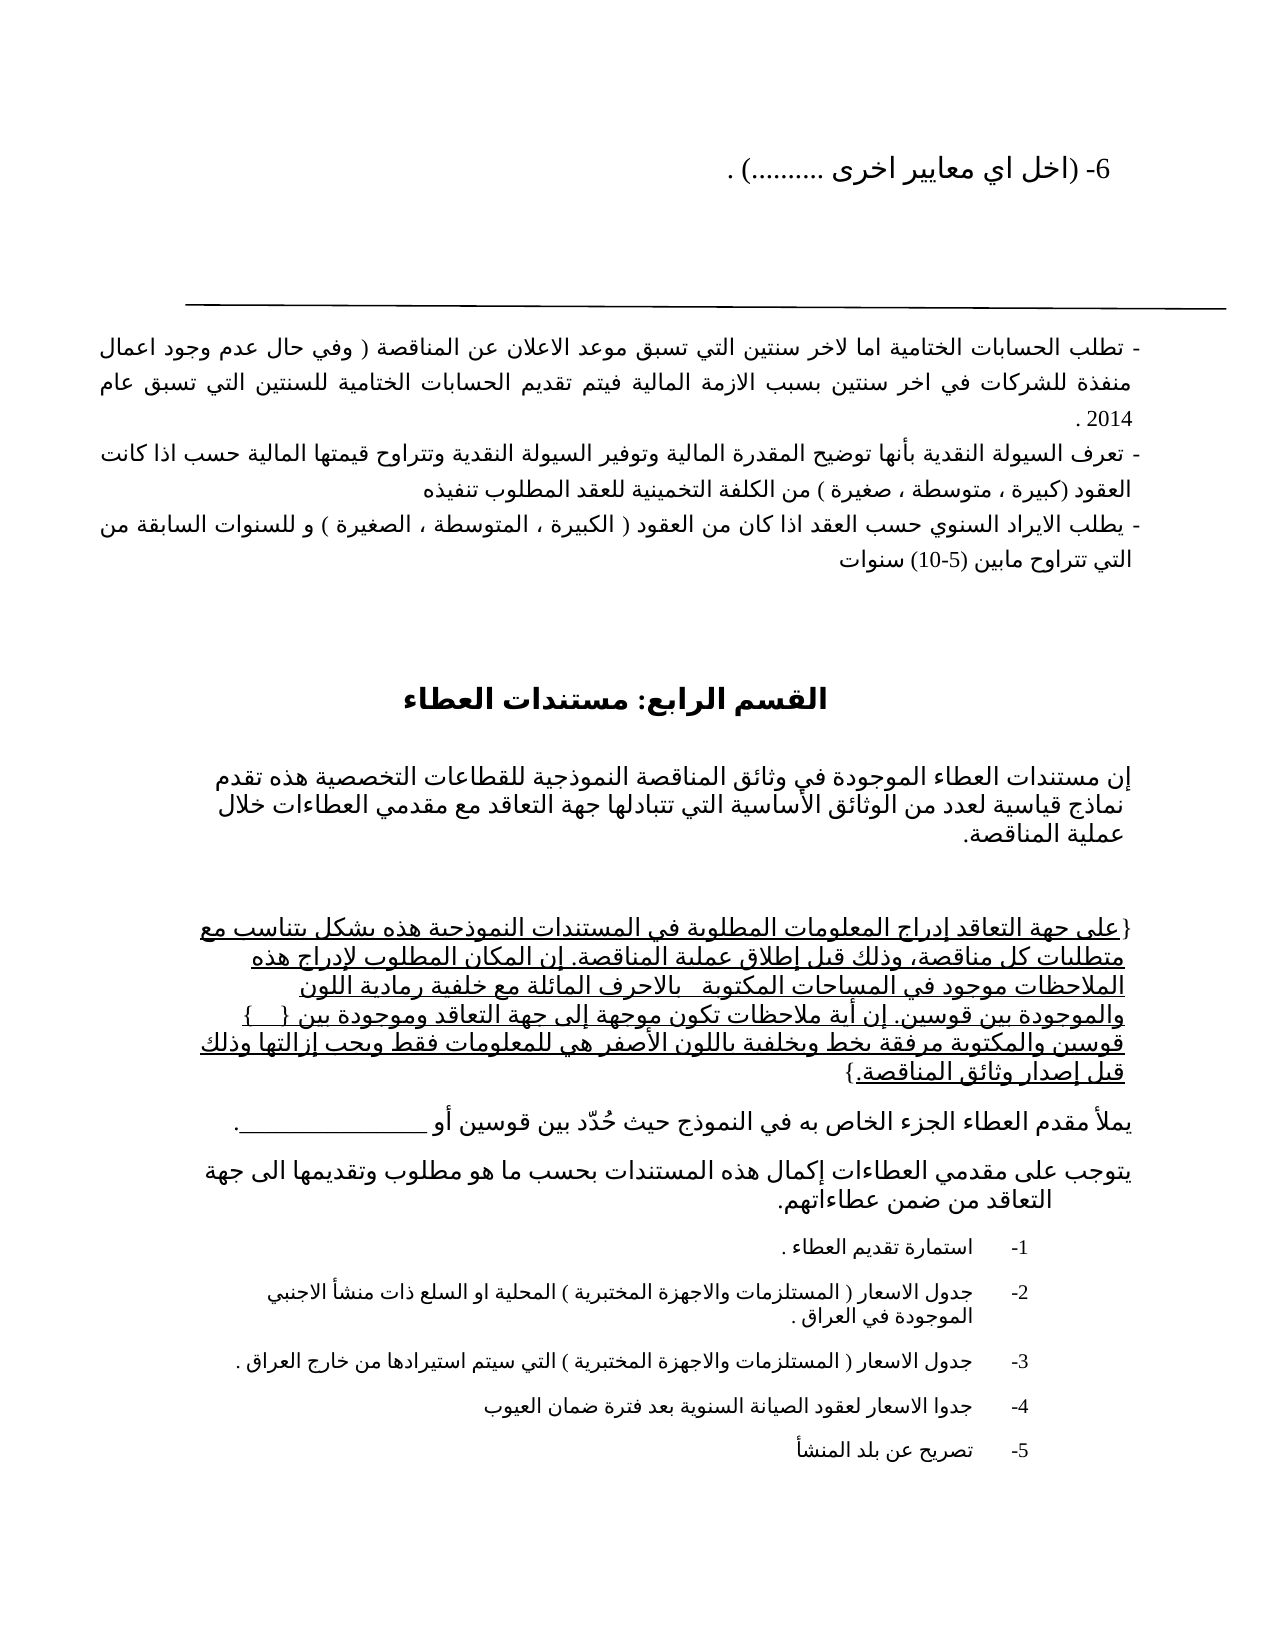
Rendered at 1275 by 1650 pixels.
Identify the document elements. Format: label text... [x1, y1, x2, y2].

list استمارة تقديم العطاء . [187, 1235, 1011, 1259]
list تصريح عن بلد المنشأ [187, 1438, 1011, 1462]
text {على جهة التعاقد إدراج المعلومات المطلوبة في المستندات النموذجية هذه بشكل يتناسب مع متطلبات كل مناقصة، وذلك قبل إطلاق عملية المناقصة. إن المكان المطلوب لإدراج هذه الملاحظات موجود في المساحات المكتوبة بالاحرف المائلة مع خلفية رمادية اللون والموجودة بين قوسين. إن أية ملاحظات تكون موجهة إلى جهة التعاقد وموجودة بين { } قوسين والمكتوبة مرفقة بخط وبخلفية باللون الأصفر هي للمعلومات فقط ويجب إزالتها وذلك قبل إصدار وثائق المناقصة.} [187, 913, 1132, 1086]
list القسم الرابع: مستندات العطاء [99, 681, 1132, 717]
list تطلب الحسابات الختامية اما لاخر سنتين التي تسبق موعد الاعلان عن المناقصة ( وفي حال عدم وجود اعمال منفذة للشركات في اخر سنتين بسبب الازمة المالية فيتم تقديم الحسابات الختامية للسنتين التي تسبق عام 2014 . [99, 327, 1132, 433]
text يملأ مقدم العطاء الجزء الخاص به في النموذج حيث حُدّد بين قوسين أو _______________. [187, 1107, 1132, 1136]
list يطلب الايراد السنوي حسب العقد اذا كان من العقود ( الكبيرة ، المتوسطة ، الصغيرة ) و للسنوات السابقة من التي تتراوح مابين (5-10) سنوات [99, 504, 1132, 575]
text إن مستندات العطاء الموجودة في وثائق المناقصة النموذجية للقطاعات التخصصية هذه تقدم نماذج قياسية لعدد من الوثائق الأساسية التي تتبادلها جهة التعاقد مع مقدمي العطاءات خلال عملية المناقصة. [187, 762, 1132, 848]
list تعرف السيولة النقدية بأنها توضيح المقدرة المالية وتوفير السيولة النقدية وتتراوح قيمتها المالية حسب اذا كانت العقود (كبيرة ، متوسطة ، صغيرة ) من الكلفة التخمينية للعقد المطلوب تنفيذه [99, 433, 1132, 504]
list جدوا الاسعار لعقود الصيانة السنوية بعد فترة ضمان العيوب [187, 1393, 1011, 1418]
list 6- (اخل اي معايير اخرى ..........) . [128, 150, 1110, 185]
list جدول الاسعار ( المستلزمات والاجهزة المختبرية ) التي سيتم استيرادها من خارج العراق . [187, 1349, 1011, 1373]
text يتوجب على مقدمي العطاءات إكمال هذه المستندات بحسب ما هو مطلوب وتقديمها الى جهة التعاقد من ضمن عطاءاتهم. [187, 1156, 1132, 1214]
list جدول الاسعار ( المستلزمات والاجهزة المختبرية ) المحلية او السلع ذات منشأ الاجنبي الموجودة في العراق . [187, 1280, 1011, 1328]
